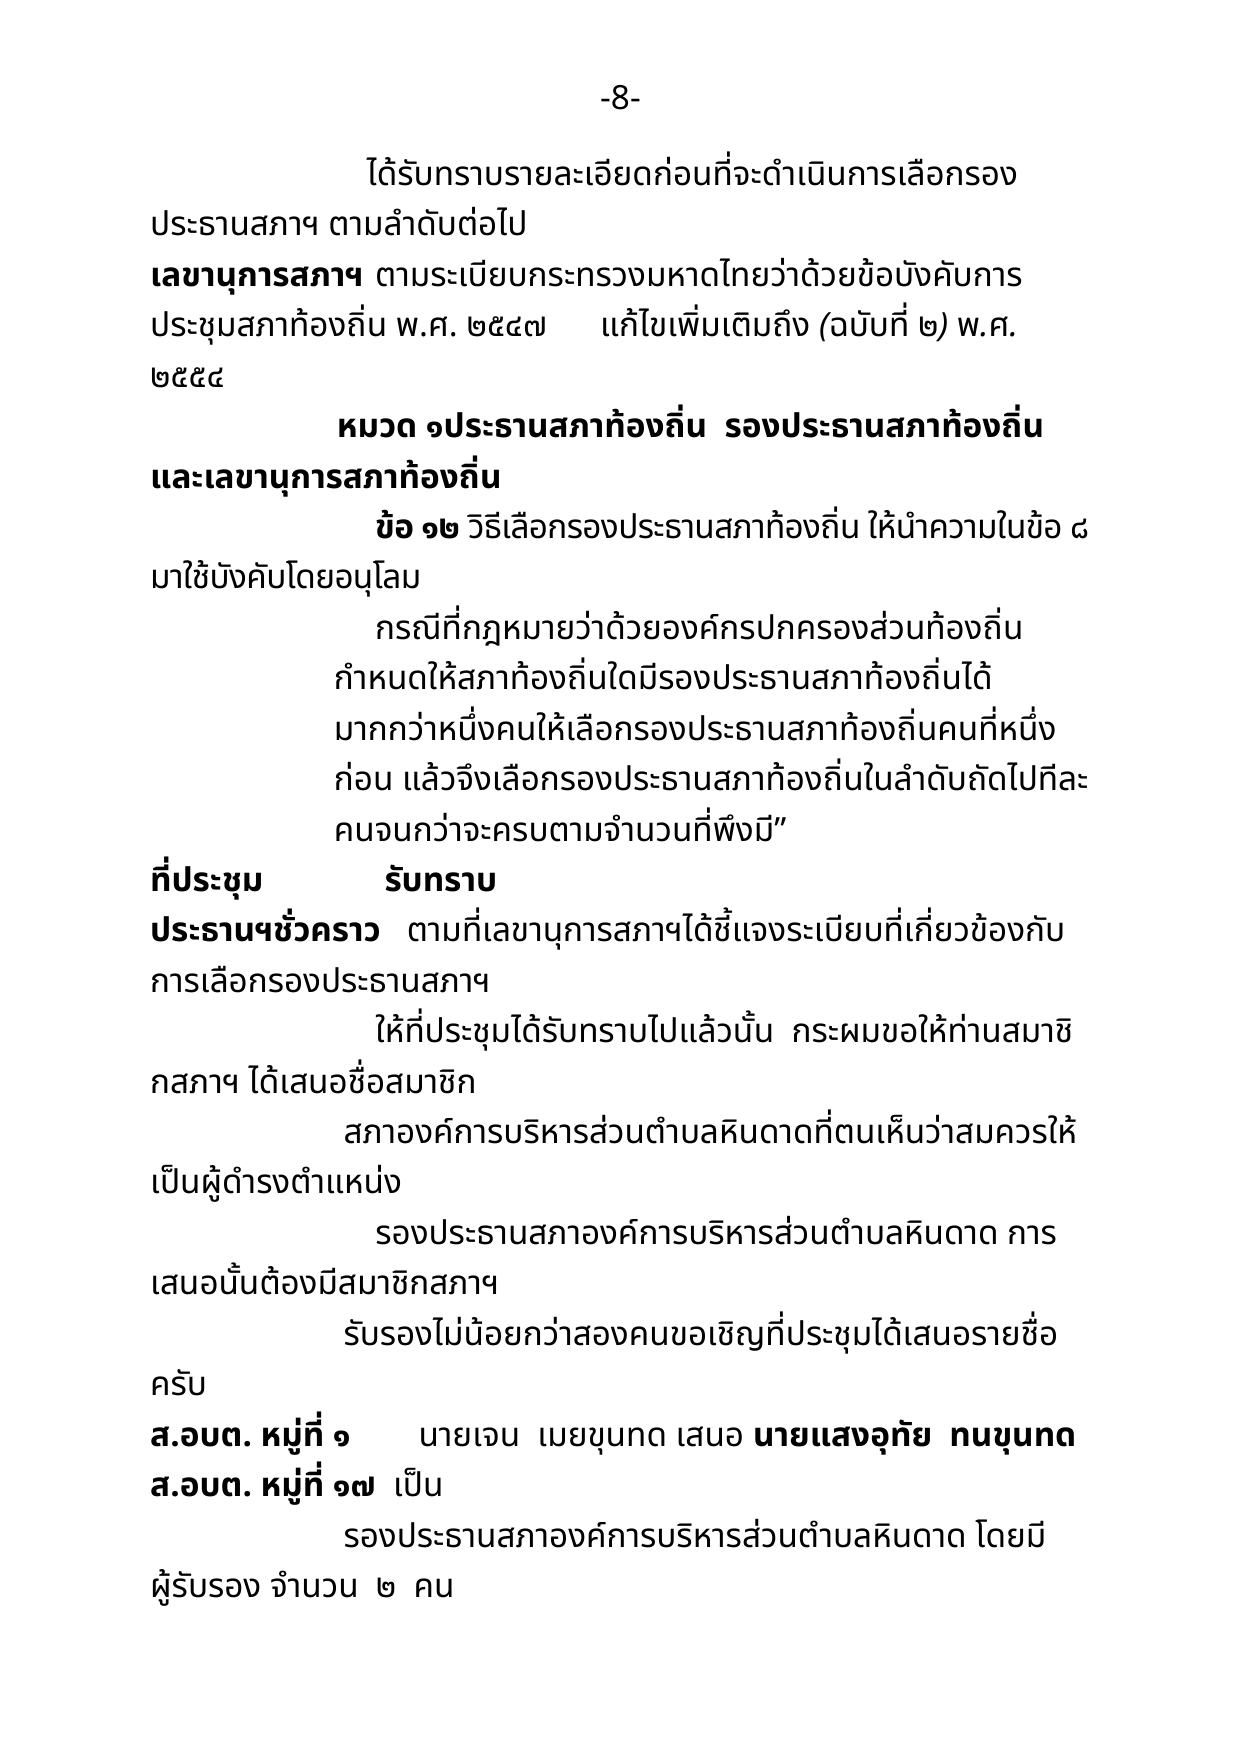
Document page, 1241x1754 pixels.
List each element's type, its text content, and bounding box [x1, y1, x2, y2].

text ให้ที่ประชุมได้รับทราบไปแล้วนั้น กระผมขอให้ท่านสมาชิกสภาฯ ได้เสนอชื่อสมาชิก [150, 1007, 1090, 1108]
text ส.อบต. หมู่ที่ ๑ นายเจน เมยขุนทด เสนอ นายแสงอุทัย ทนขุนทด ส.อบต. หมู่ที่ ๑๗ เป็น [150, 1411, 1090, 1512]
text รองประธานสภาองค์การบริหารส่วนตำบลหินดาด การเสนอนั้นต้องมีสมาชิกสภาฯ [150, 1209, 1090, 1310]
text หมวด ๑ประธานสภาท้องถิ่น รองประธานสภาท้องถิ่น และเลขานุการสภาท้องถิ่น [150, 402, 1090, 503]
text กรณีที่กฎหมายว่าด้วยองค์กรปกครองส่วนท้องถิ่นกำหนดให้สภาท้องถิ่นใดมีรองประธานสภาท้องถิ่นได้มากกว่าหนึ่งคนให้เลือกรองประธานสภาท้องถิ่นคนที่หนึ่งก่อน แล้วจึงเลือกรองประธานสภาท้องถิ่นในลำดับถัดไปทีละคนจนกว่าจะครบตามจำนวนที่พึงมี” [334, 604, 1090, 856]
text รองประธานสภาองค์การบริหารส่วนตำบลหินดาด โดยมีผู้รับรอง จำนวน ๒ คน [150, 1512, 1090, 1613]
text ได้รับทราบรายละเอียดก่อนที่จะดำเนินการเลือกรองประธานสภาฯ ตามลำดับต่อไป [150, 150, 1090, 251]
text ประธานฯชั่วคราว ตามที่เลขานุการสภาฯได้ชี้แจงระเบียบที่เกี่ยวข้องกับการเลือกรองประธานสภาฯ [150, 906, 1090, 1007]
text รับรองไม่น้อยกว่าสองคนขอเชิญที่ประชุมได้เสนอรายชื่อครับ [150, 1310, 1090, 1411]
text ที่ประชุม รับทราบ [150, 856, 1090, 906]
text ข้อ ๑๒ วิธีเลือกรองประธานสภาท้องถิ่น ให้นำความในข้อ ๘ มาใช้บังคับโดยอนุโลม [150, 503, 1090, 604]
text เลขานุการสภาฯ ตามระเบียบกระทรวงมหาดไทยว่าด้วยข้อบังคับการประชุมสภาท้องถิ่น พ.ศ. ๒๕๔๗ แก้ไขเพิ่มเติมถึง (ฉบับที่ ๒) พ.ศ. ๒๕๕๔ [150, 251, 1090, 402]
text สภาองค์การบริหารส่วนตำบลหินดาดที่ตนเห็นว่าสมควรให้เป็นผู้ดำรงตำแหน่ง [150, 1108, 1090, 1209]
